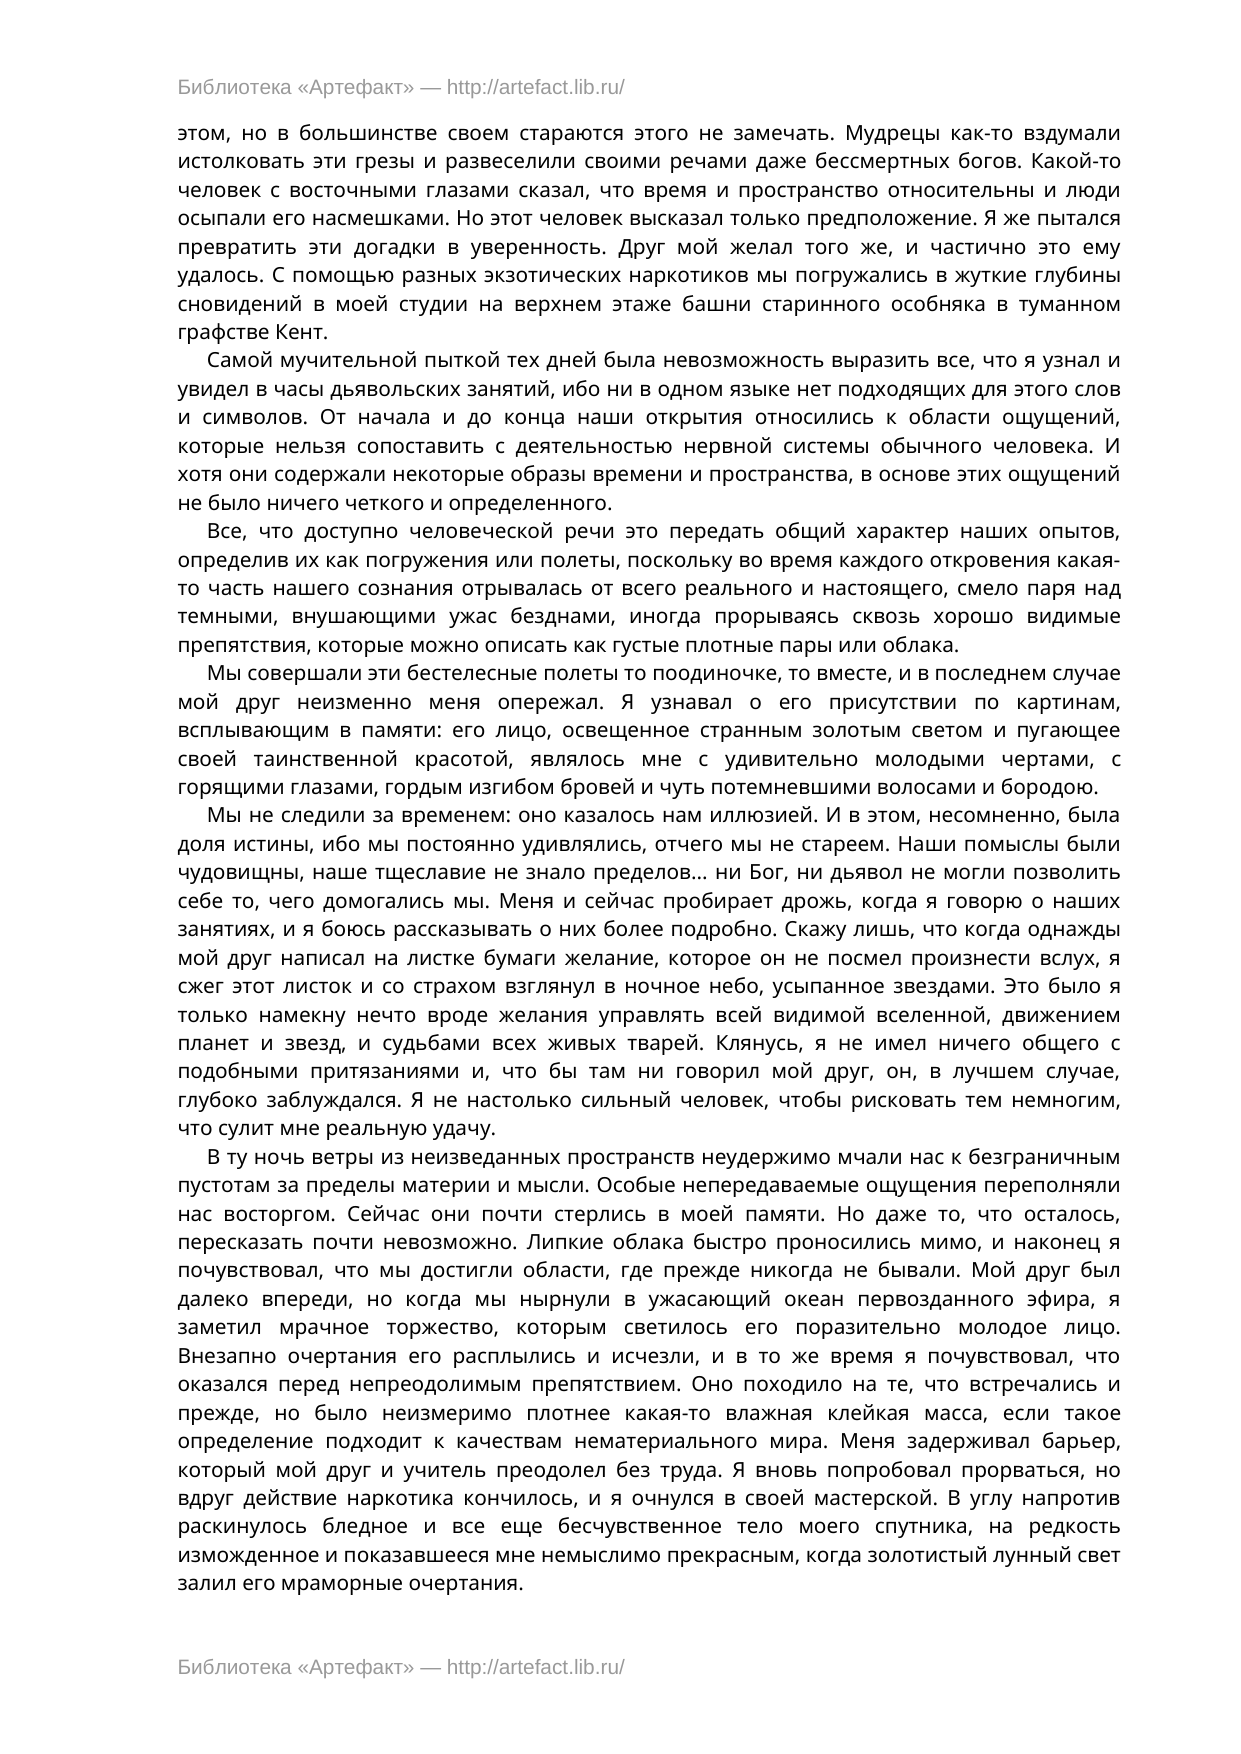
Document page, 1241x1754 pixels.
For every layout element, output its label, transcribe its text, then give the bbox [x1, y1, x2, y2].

text В ту ночь ветры из неизведанных пространств неудержимо мчали нас к безграничным пустотам за пределы материи и мысли. Особые непередаваемые ощущения переполняли нас восторгом. Сейчас они почти стерлись в моей памяти. Но даже то, что осталось, пересказать почти невозможно. Липкие облака быстро проносились мимо, и наконец я почувствовал, что мы достигли области, где прежде никогда не бывали. Мой друг был далеко впереди, но когда мы нырнули в ужасающий океан первозданного эфира, я заметил мрачное торжество, которым светилось его поразительно молодое лицо. Внезапно очертания его расплылись и исчезли, и в то же время я почувствовал, что оказался перед непреодолимым препятствием. Оно походило на те, что встречались и прежде, но было неизмеримо плотнее какая-то влажная клейкая масса, если такое определение подходит к качествам нематериального мира. Меня задерживал барьер, который мой друг и учитель преодолел без труда. Я вновь попробовал прорваться, но вдруг действие наркотика кончилось, и я очнулся в своей мастерской. В углу напротив раскинулось бледное и все еще бесчувственное тело моего спутника, на редкость изможденное и показавшееся мне немыслимо прекрасным, когда золотистый лунный свет залил его мраморные очертания. [177, 1142, 1122, 1597]
text Все, что доступно человеческой речи это передать общий характер наших опытов, определив их как погружения или полеты, поскольку во время каждого откровения какая-то часть нашего сознания отрывалась от всего реального и настоящего, смело паря над темными, внушающими ужас безднами, иногда прорываясь сквозь хорошо видимые препятствия, которые можно описать как густые плотные пары или облака. [177, 516, 1122, 658]
text Мы не следили за временем: оно казалось нам иллюзией. И в этом, несомненно, была доля истины, ибо мы постоянно удивлялись, отчего мы не стареем. Наши помыслы были чудовищны, наше тщеславие не знало пределов... ни Бог, ни дьявол не могли позволить себе то, чего домогались мы. Меня и сейчас пробирает дрожь, когда я говорю о наших занятиях, и я боюсь рассказывать о них более подробно. Скажу лишь, что когда однажды мой друг написал на листке бумаги желание, которое он не посмел произнести вслух, я сжег этот листок и со страхом взглянул в ночное небо, усыпанное звездами. Это было я только намекну нечто вроде желания управлять всей видимой вселенной, движением планет и звезд, и судьбами всех живых тварей. Клянусь, я не имел ничего общего с подобными притязаниями и, что бы там ни говорил мой друг, он, в лучшем случае, глубоко заблуждался. Я не настолько сильный человек, чтобы рисковать тем немногим, что сулит мне реальную удачу. [177, 801, 1122, 1142]
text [177, 118, 1122, 346]
text Самой мучительной пыткой тех дней была невозможность выразить все, что я узнал и увидел в часы дьявольских занятий, ибо ни в одном языке нет подходящих для этого слов и символов. От начала и до конца наши открытия относились к области ощущений, которые нельзя сопоставить с деятельностью нервной системы обычного человека. И хотя они содержали некоторые образы времени и пространства, в основе этих ощущений не было ничего четкого и определенного. [177, 346, 1122, 516]
text Мы совершали эти бестелесные полеты то поодиночке, то вместе, и в последнем случае мой друг неизменно меня опережал. Я узнавал о его присутствии по картинам, всплывающим в памяти: его лицо, освещенное странным золотым светом и пугающее своей таинственной красотой, являлось мне с удивительно молодыми чертами, с горящими глазами, гордым изгибом бровей и чуть потемневшими волосами и бородою. [177, 658, 1122, 801]
